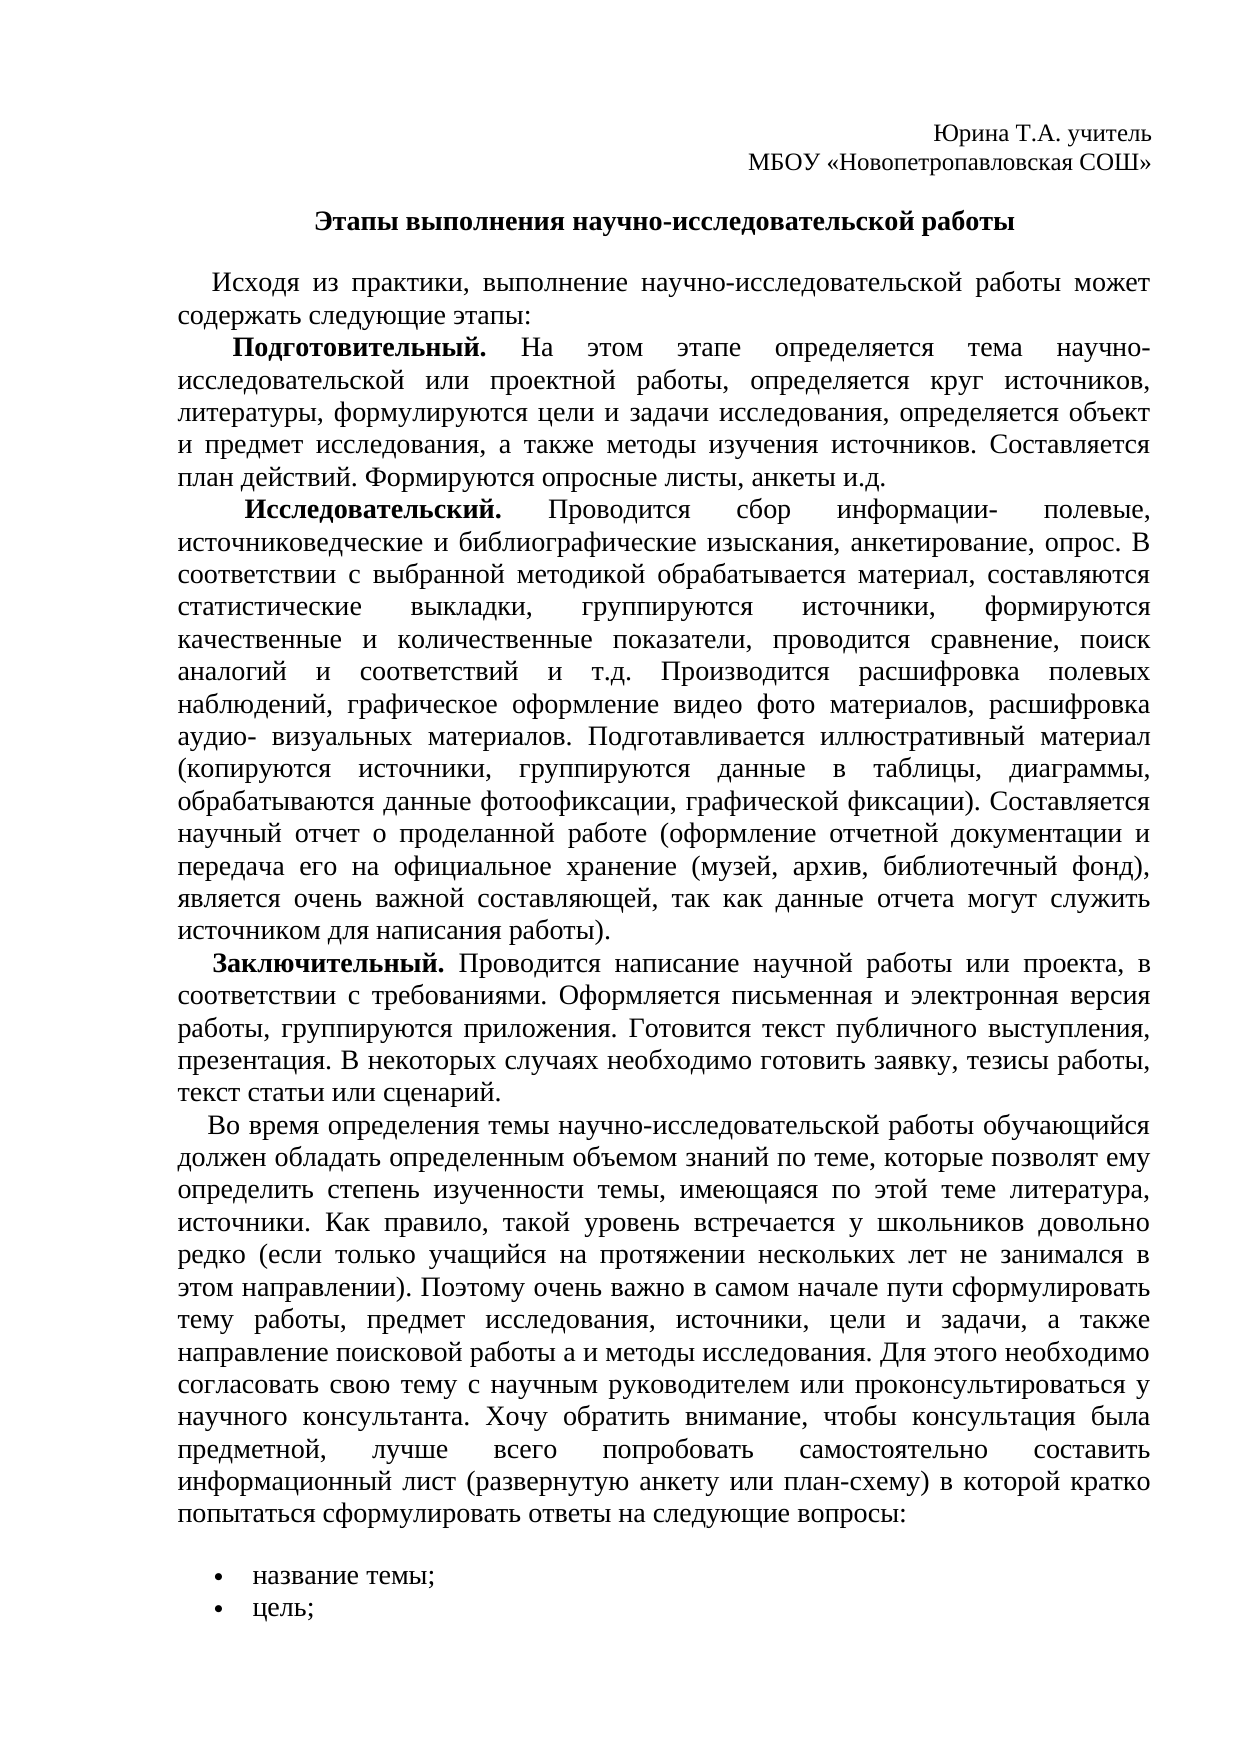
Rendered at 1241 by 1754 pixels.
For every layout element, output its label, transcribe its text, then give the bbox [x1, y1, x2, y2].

text Подготовительный. На этом этапе определяется тема научно-исследовательской или проектной работы, определяется круг источников, литературы, формулируются цели и задачи исследования, определяется объект и предмет исследования, а также методы изучения источников. Составляется план действий. Формируются опросные листы, анкеты и.д. [177, 330, 1152, 492]
text Этапы выполнения научно-исследовательской работы [177, 204, 1152, 237]
text Во время определения темы научно-исследовательской работы обучающийся должен обладать определенным объемом знаний по теме, которые позволят ему определить степень изученности темы, имеющаяся по этой теме литература, источники. Как правило, такой уровень встречается у школьников довольно редко (если только учащийся на протяжении нескольких лет не занимался в этом направлении). Поэтому очень важно в самом начале пути сформулировать тему работы, предмет исследования, источники, цели и задачи, а также направление поисковой работы а и методы исследования. Для этого необходимо согласовать свою тему с научным руководителем или проконсультироваться у научного консультанта. Хочу обратить внимание, чтобы консультация была предметной, лучше всего попробовать самостоятельно составить информационный лист (развернутую анкету или план-схему) в которой кратко попытаться сформулировать ответы на следующие вопросы: [177, 1108, 1152, 1529]
text Заключительный. Проводится написание научной работы или проекта, в соответствии с требованиями. Оформляется письменная и электронная версия работы, группируются приложения. Готовится текст публичного выступления, презентация. В некоторых случаях необходимо готовить заявку, тезисы работы, текст статьи или сценарий. [177, 946, 1152, 1108]
list цель; [215, 1591, 1152, 1623]
text Юрина Т.А. учитель МБОУ «Новопетропавловская СОШ» [177, 118, 1152, 176]
list название темы; [215, 1558, 1152, 1591]
text Исходя из практики, выполнение научно-исследовательской работы может содержать следующие этапы: [177, 266, 1152, 330]
text Исследовательский. Проводится сбор информации- полевые, источниковедческие и библиографические изыскания, анкетирование, опрос. В соответствии с выбранной методикой обрабатывается материал, составляются статистические выкладки, группируются источники, формируются качественные и количественные показатели, проводится сравнение, поиск аналогий и соответствий и т.д. Производится расшифровка полевых наблюдений, графическое оформление видео фото материалов, расшифровка аудио- визуальных материалов. Подготавливается иллюстративный материал (копируются источники, группируются данные в таблицы, диаграммы, обрабатываются данные фотоофиксации, графической фиксации). Составляется научный отчет о проделанной работе (оформление отчетной документации и передача его на официальное хранение (музей, архив, библиотечный фонд), является очень важной составляющей, так как данные отчета могут служить источником для написания работы). [177, 492, 1152, 946]
